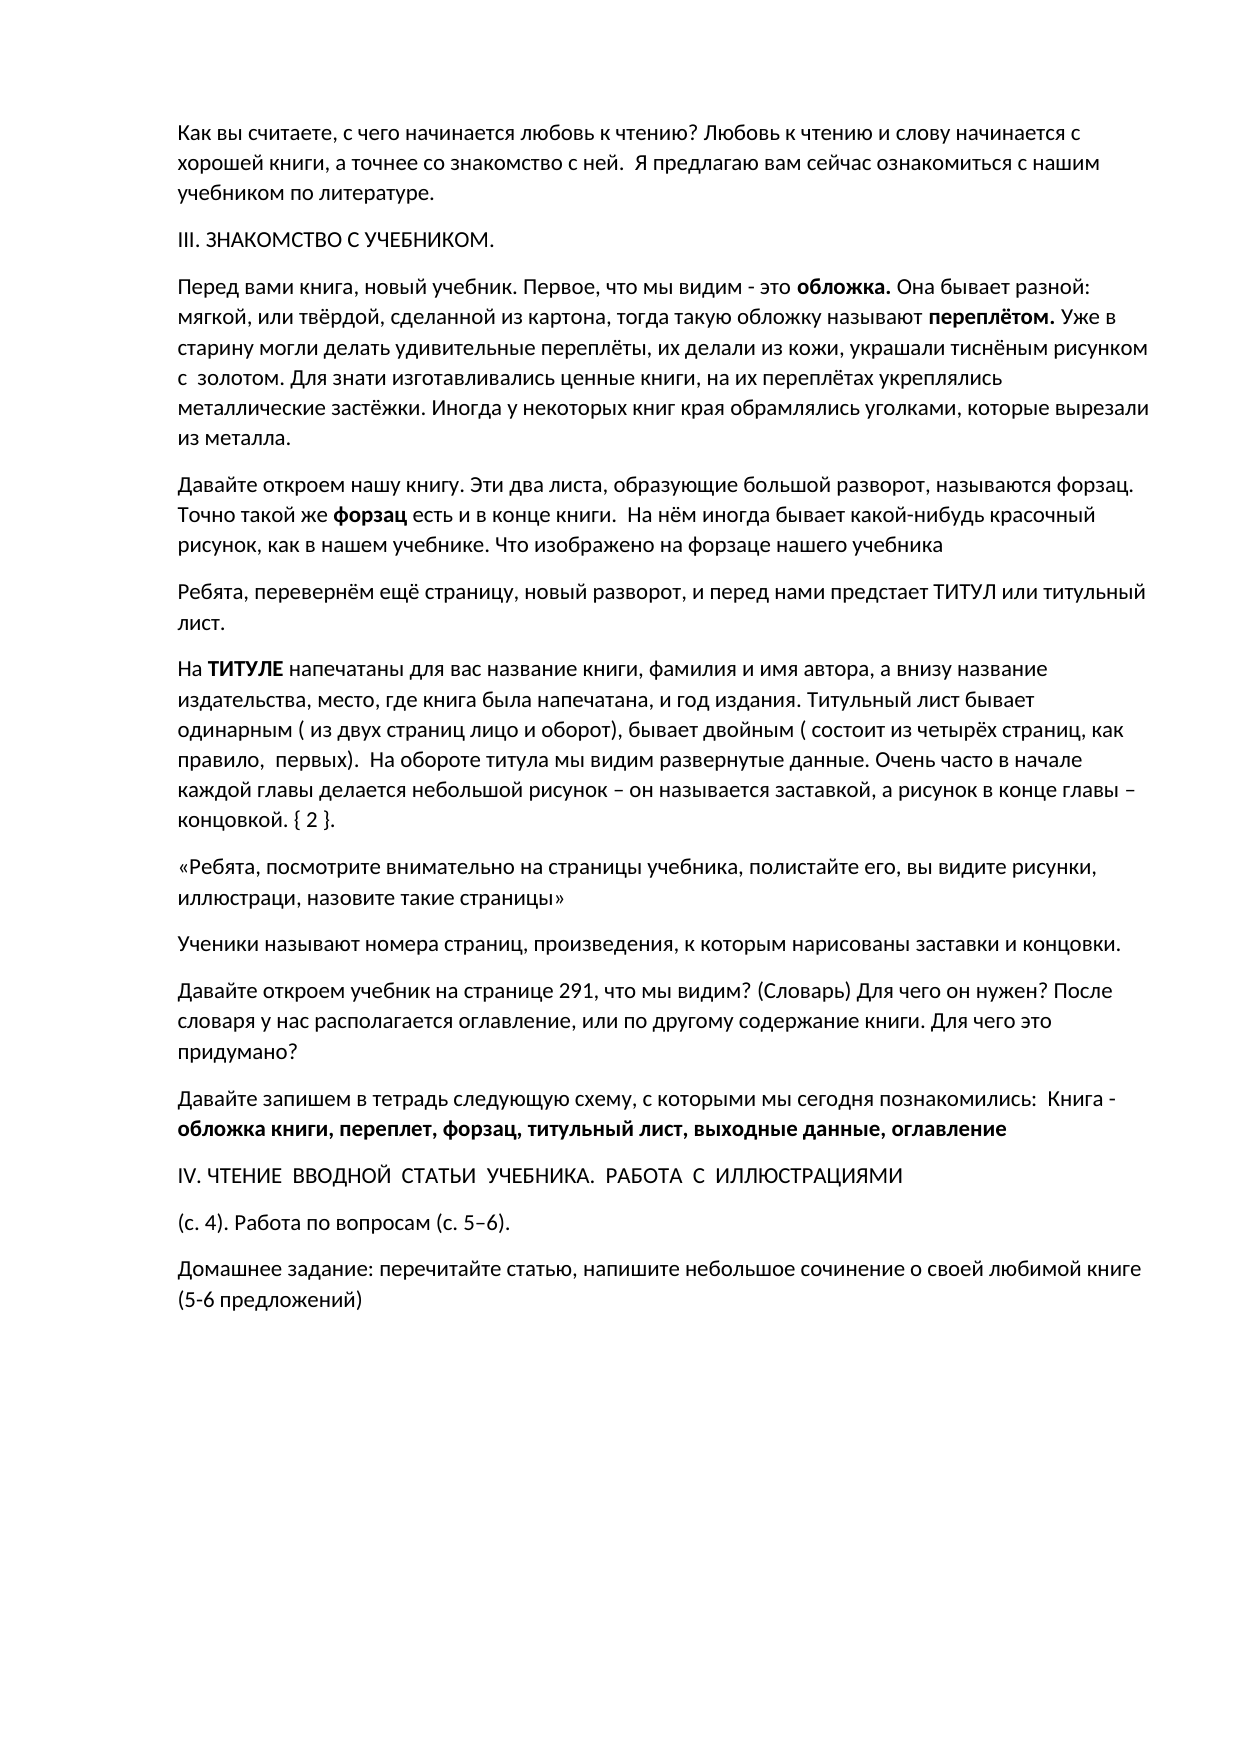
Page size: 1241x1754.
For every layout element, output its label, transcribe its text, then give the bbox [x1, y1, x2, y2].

text IV. ЧТЕНИЕ ВВОДНОЙ СТАТЬИ УЧЕБНИКА. РАБОТА С ИЛЛЮСТРАЦИЯМИ [177, 1161, 1152, 1189]
text Ребята, перевернём ещё страницу, новый разворот, и перед нами предстает ТИТУЛ или титульный лист. [177, 577, 1152, 636]
text Домашнее задание: перечитайте статью, напишите небольшое сочинение о своей любимой книге (5-6 предложений) [177, 1254, 1152, 1313]
text Перед вами книга, новый учебник. Первое, что мы видим - это обложка. Она бывает разной: мягкой, или твёрдой, сделанной из картона, тогда такую обложку называют переплётом. Уже в старину могли делать удивительные переплёты, их делали из кожи, украшали тиснёным рисунком с золотом. Для знати изготавливались ценные книги, на их переплётах укреплялись металлические застёжки. Иногда у некоторых книг края обрамлялись уголками, которые вырезали из металла. [177, 272, 1152, 451]
text Давайте откроем нашу книгу. Эти два листа, образующие большой разворот, называются форзац. Точно такой же форзац есть и в конце книги. На нём иногда бывает какой-нибудь красочный рисунок, как в нашем учебнике. Что изображено на форзаце нашего учебника [177, 470, 1152, 559]
text «Ребята, посмотрите внимательно на страницы учебника, полистайте его, вы видите рисунки, иллюстраци, назовите такие страницы» [177, 852, 1152, 911]
text Давайте откроем учебник на странице 291, что мы видим? (Словарь) Для чего он нужен? После словаря у нас располагается оглавление, или по другому содержание книги. Для чего это придумано? [177, 976, 1152, 1065]
text Давайте запишем в тетрадь следующую схему, с которыми мы сегодня познакомились: Книга - обложка книги, переплет, форзац, титульный лист, выходные данные, оглавление [177, 1084, 1152, 1142]
text Как вы считаете, с чего начинается любовь к чтению? Любовь к чтению и слову начинается с хорошей книги, а точнее со знакомство с ней. Я предлагаю вам сейчас ознакомиться с нашим учебником по литературе. [177, 118, 1152, 207]
text III. ЗНАКОМСТВО С УЧЕБНИКОМ. [177, 225, 1152, 253]
text (с. 4). Работа по вопросам (с. 5–6). [177, 1208, 1152, 1236]
text Ученики называют номера страниц, произведения, к которым нарисованы заставки и концовки. [177, 929, 1152, 958]
text На ТИТУЛЕ напечатаны для вас название книги, фамилия и имя автора, а внизу название издательства, место, где книга была напечатана, и год издания. Титульный лист бывает одинарным ( из двух страниц лицо и оборот), бывает двойным ( состоит из четырёх страниц, как правило, первых). На обороте титула мы видим развернутые данные. Очень часто в начале каждой главы делается небольшой рисунок – он называется заставкой, а рисунок в конце главы – концовкой. { 2 }. [177, 654, 1152, 834]
